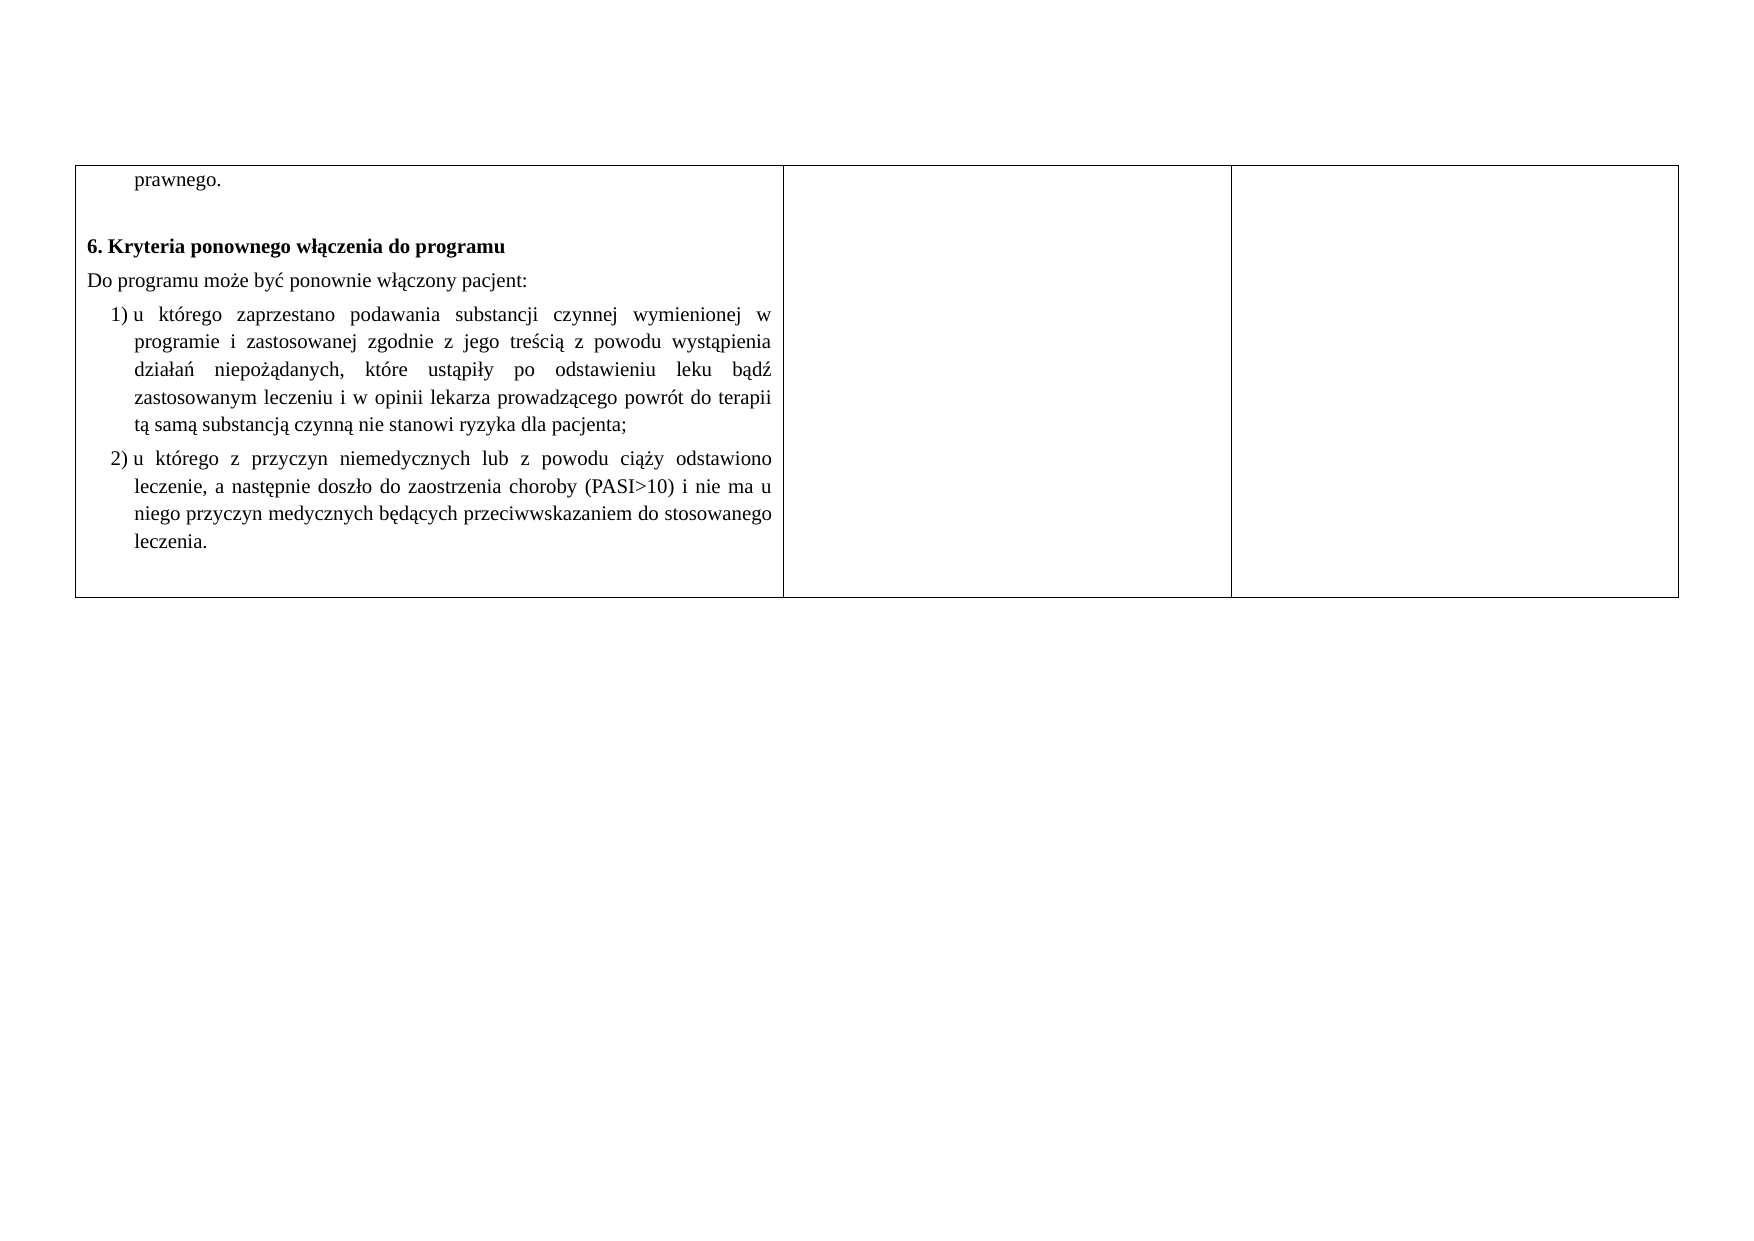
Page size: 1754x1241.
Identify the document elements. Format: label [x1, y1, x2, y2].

table_cell [1232, 166, 1678, 597]
table_cell [784, 166, 1231, 597]
table_cell [76, 166, 783, 597]
